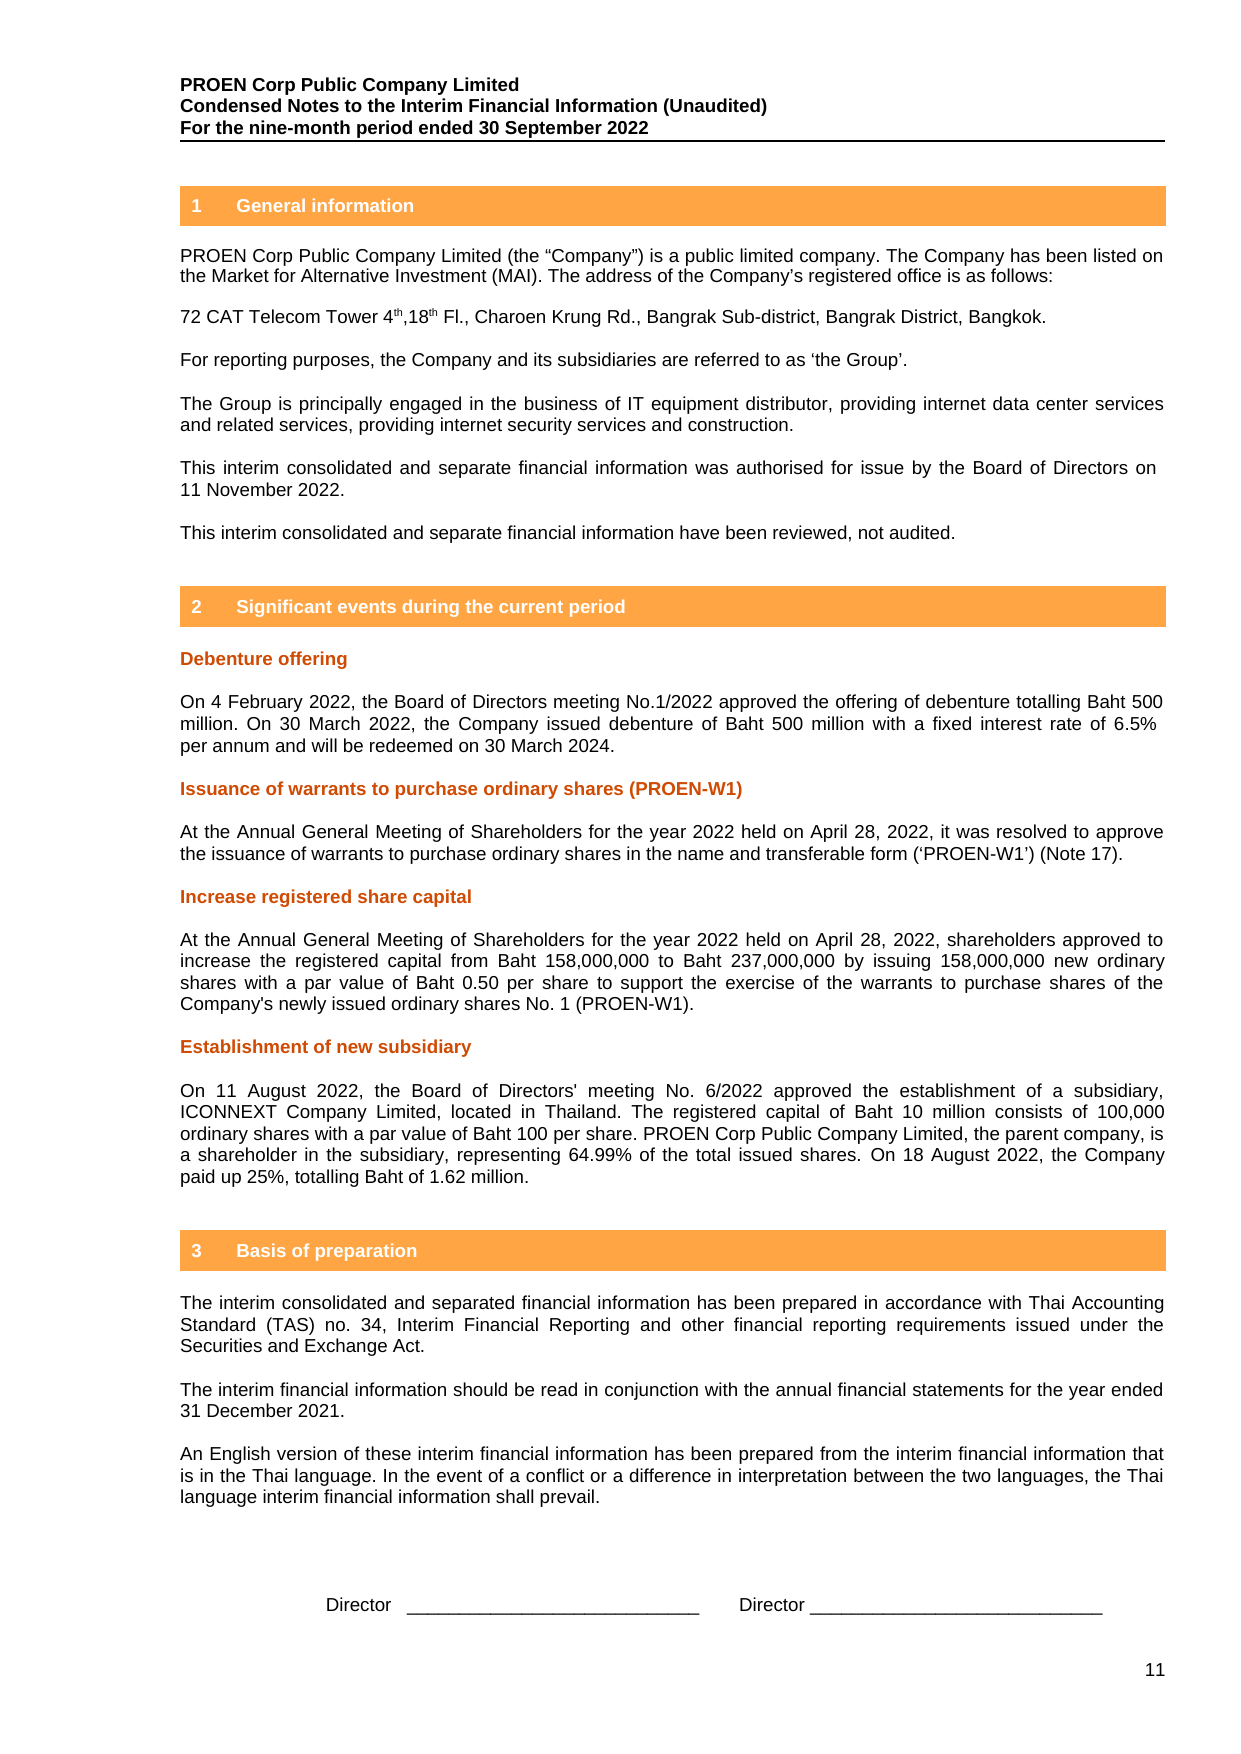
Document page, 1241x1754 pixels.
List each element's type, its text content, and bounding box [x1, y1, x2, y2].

text Establishment of new subsidiary [180, 1036, 1168, 1058]
text This interim consolidated and separate financial information have been reviewed, not audited. [180, 522, 1165, 543]
text At the Annual General Meeting of Shareholders for the year 2022 held on April 28, 2022, it was resolved to approve the issuance of warrants to purchase ordinary shares in the name and transferable form (‘PROEN-W1’) (Note 17). [180, 821, 1165, 864]
text On 11 August 2022, the Board of Directors' meeting No. 6/2022 approved the establishment of a subsidiary, ICONNEXT Company Limited, located in Thailand. The registered capital of Baht 10 million consists of 100,000 ordinary shares with a par value of Baht 100 per share. PROEN Corp Public Company Limited, the parent company, is a shareholder in the subsidiary, representing 64.99% of the total issued shares. On 18 August 2022, the Company paid up 25%, totalling Baht of 1.62 million. [180, 1079, 1165, 1187]
text At the Annual General Meeting of Shareholders for the year 2022 held on April 28, 2022, shareholders approved to increase the registered capital from Baht 158,000,000 to Baht 237,000,000 by issuing 158,000,000 new ordinary shares with a par value of Baht 0.50 per share to support the exercise of the warrants to purchase shares of the Company's newly issued ordinary shares No. 1 (PROEN-W1). [180, 928, 1165, 1015]
text An English version of these interim financial information has been prepared from the interim financial information that is in the Thai language. In the event of a conflict or a difference in interpretation between the two languages, the Thai language interim financial information shall prevail. [180, 1443, 1165, 1508]
text Issuance of warrants to purchase ordinary shares (PROEN-W1) [180, 778, 1168, 799]
text This interim consolidated and separate financial information was authorised for issue by the Board of Directors on 11 November 2022. [180, 457, 1165, 500]
text 72 CAT Telecom Tower 4th,18th Fl., Charoen Krung Rd., Bangrak Sub-district, Bangrak District, Bangkok. [180, 308, 1165, 328]
table_header 1 General information [180, 186, 1166, 226]
text The interim consolidated and separated financial information has been prepared in accordance with Thai Accounting Standard (TAS) no. 34, Interim Financial Reporting and other financial reporting requirements issued under the Securities and Exchange Act. [180, 1292, 1165, 1357]
table_header 3 Basis of preparation [180, 1230, 1166, 1271]
text PROEN Corp Public Company Limited (the “Company”) is a public limited company. The Company has been listed on the Market for Alternative Investment (MAI). The address of the Company’s registered office is as follows: [180, 247, 1165, 287]
text For reporting purposes, the Company and its subsidiaries are referred to as ‘the Group’. [180, 349, 1165, 371]
text The interim financial information should be read in conjunction with the annual financial statements for the year ended 31 December 2021. [180, 1378, 1165, 1422]
text Increase registered share capital [180, 885, 1168, 907]
text Debenture offering [180, 648, 1165, 670]
text The Group is principally engaged in the business of IT equipment distributor, providing internet data center services and related services, providing internet security services and construction. [180, 392, 1165, 436]
table_header 2 Significant events during the current period [180, 586, 1166, 627]
text On 4 February 2022, the Board of Directors meeting No.1/2022 approved the offering of debenture totalling Baht 500 million. On 30 March 2022, the Company issued debenture of Baht 500 million with a fixed interest rate of 6.5% per annum and will be redeemed on 30 March 2024. [180, 691, 1165, 756]
